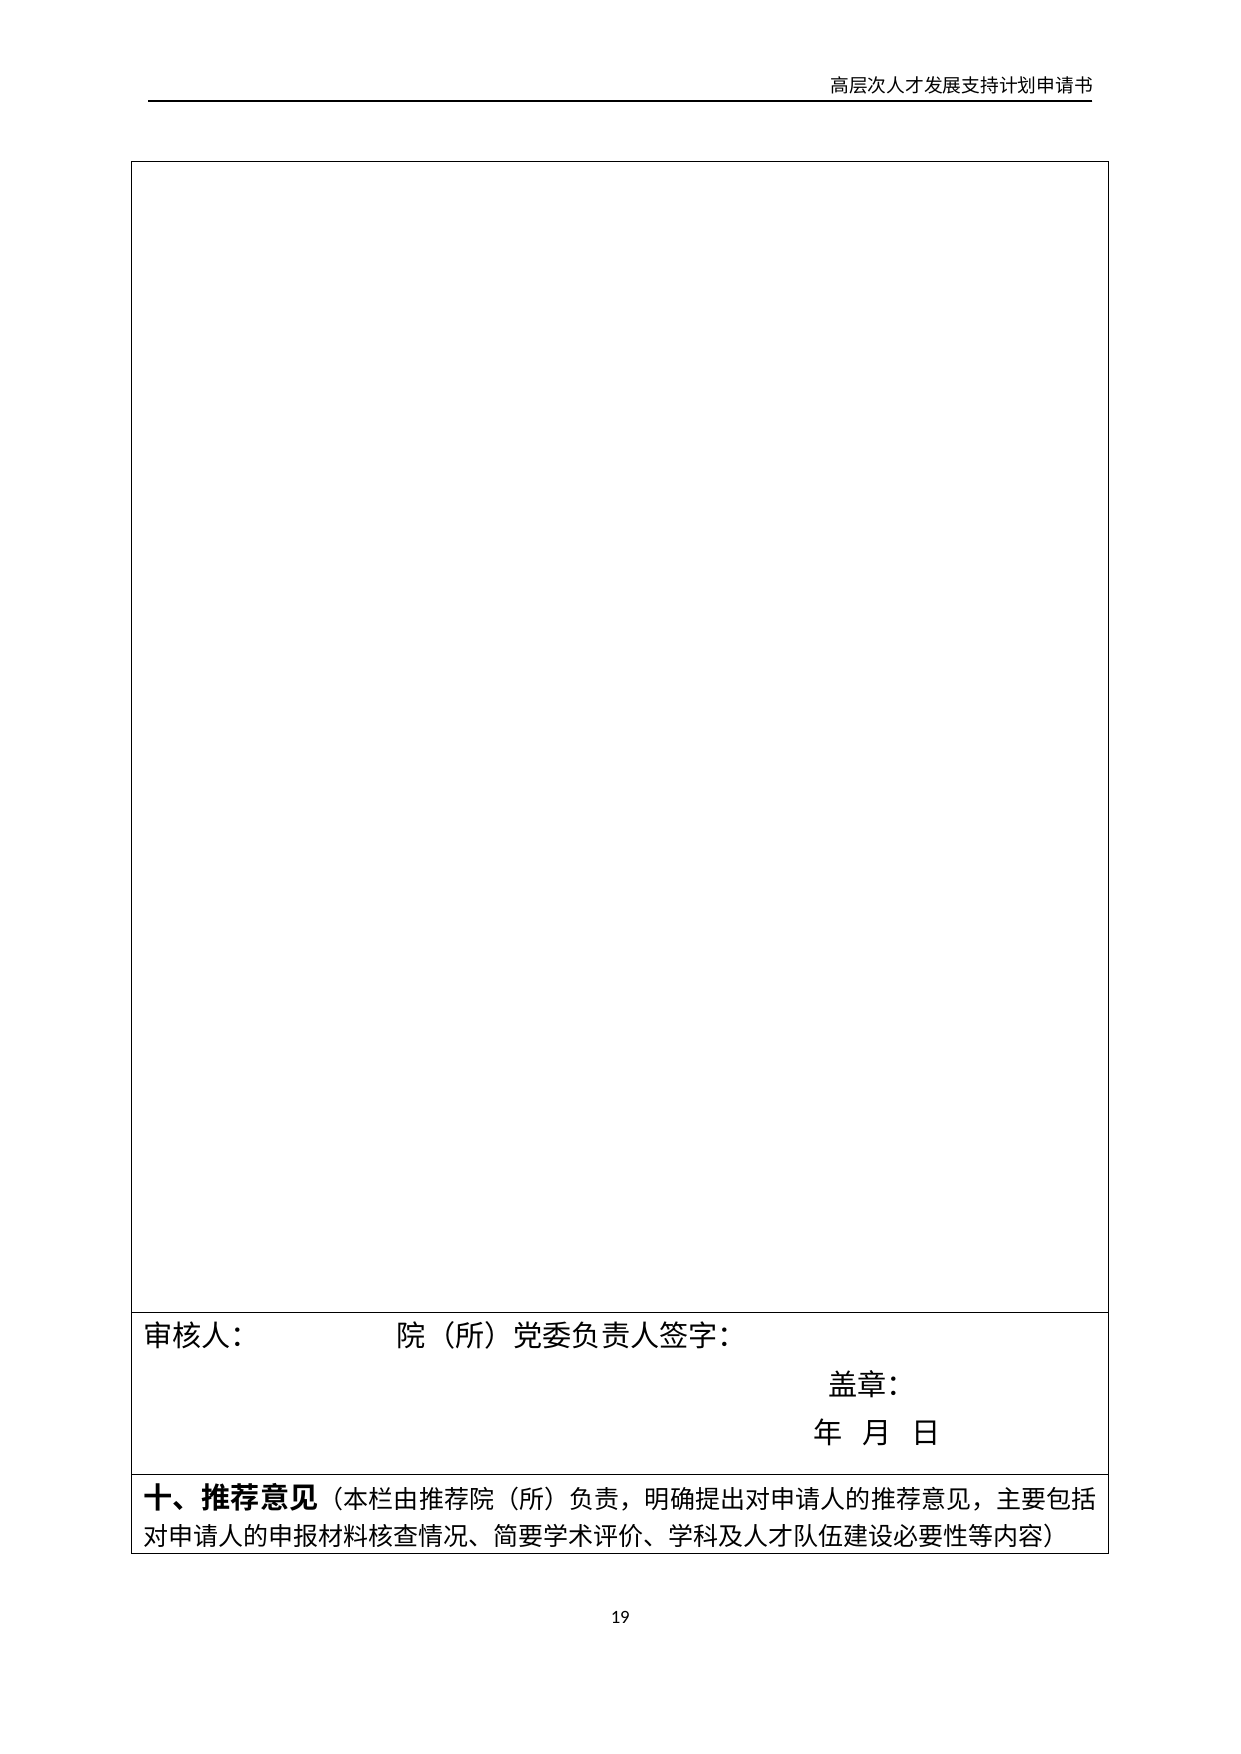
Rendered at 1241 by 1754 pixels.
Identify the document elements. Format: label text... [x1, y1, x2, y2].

table_cell [132, 162, 1108, 1312]
table_cell 十、推荐意见（本栏由推荐院（所）负责，明确提出对申请人的推荐意见，主要包括对申请人的申报材料核查情况、简要学术评价、学科及人才队伍建设必要性等内容） [132, 1475, 1108, 1553]
table_cell 审核人： 院（所）党委负责人签字： 盖章： 年 月 日 [132, 1313, 1108, 1473]
